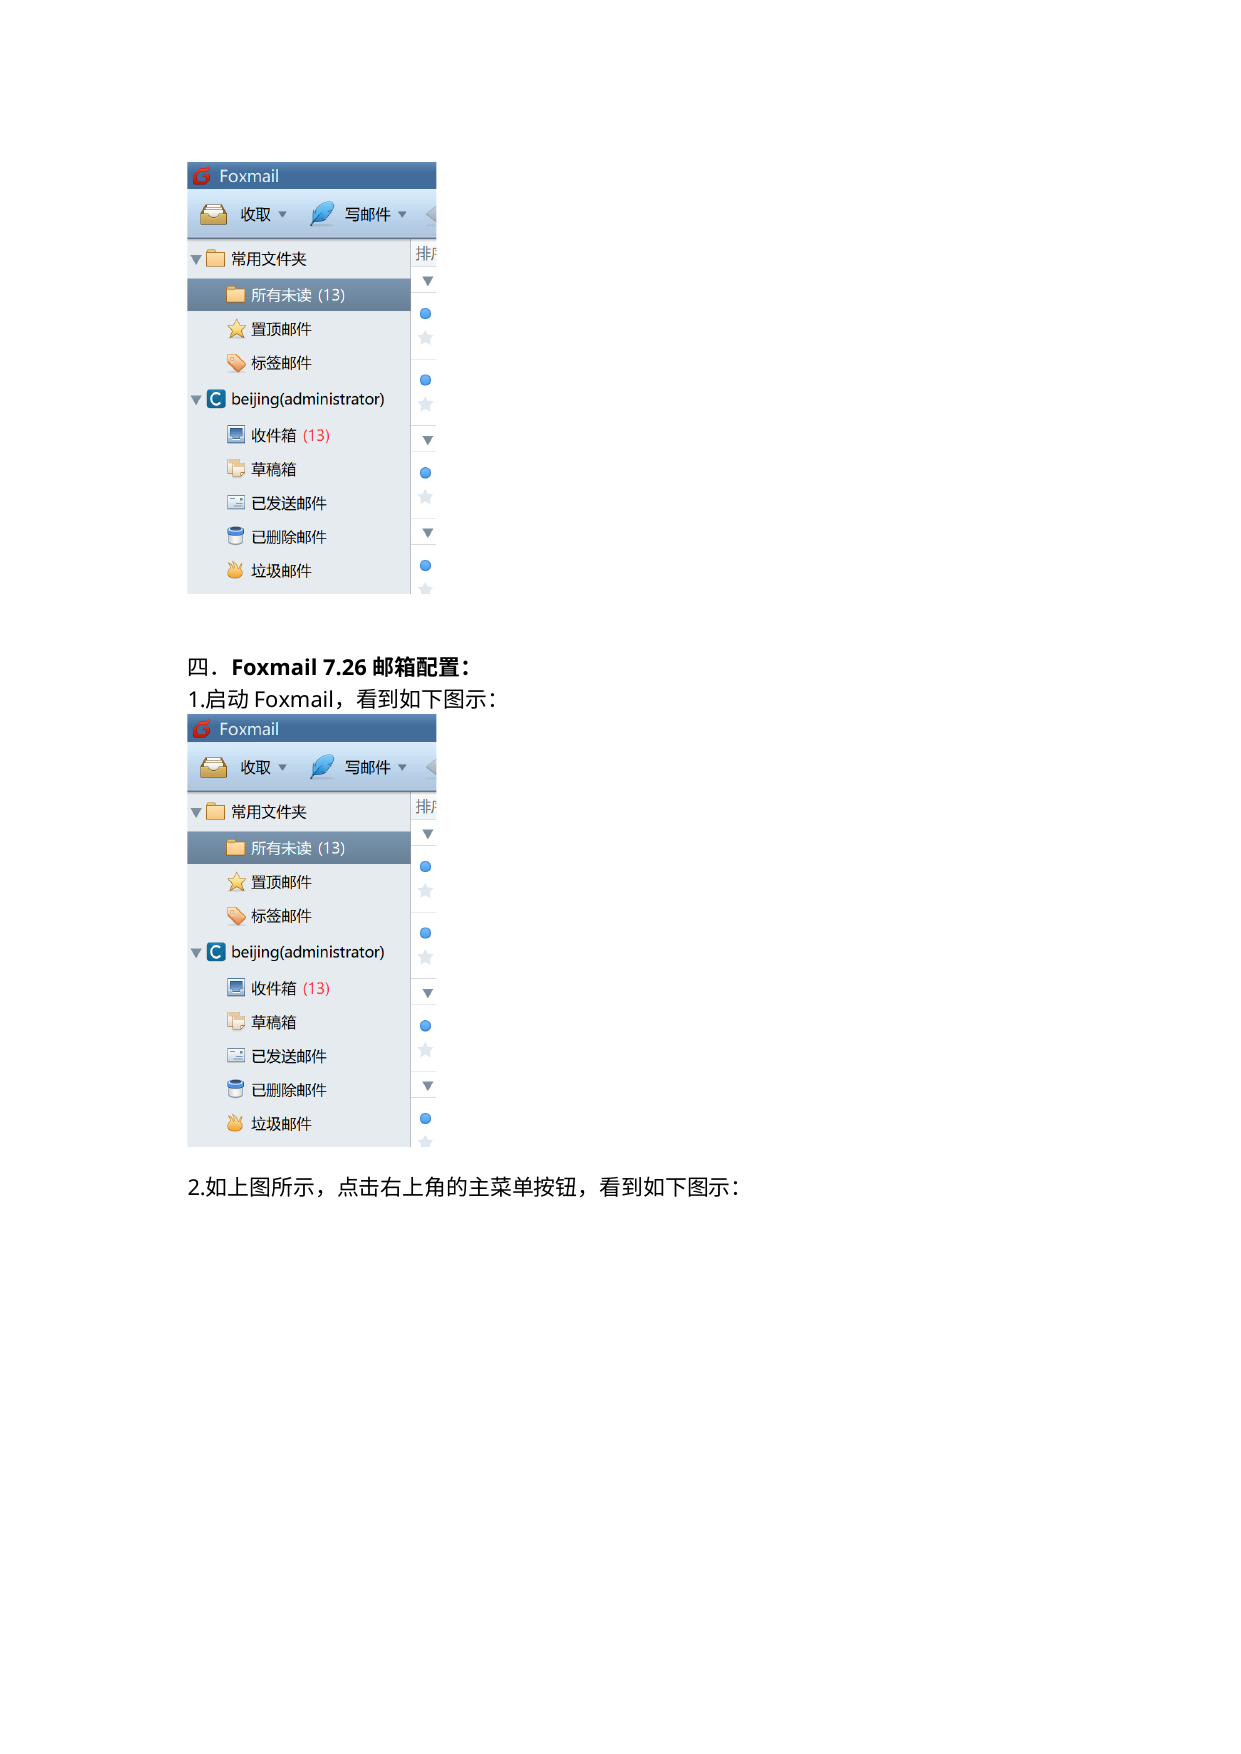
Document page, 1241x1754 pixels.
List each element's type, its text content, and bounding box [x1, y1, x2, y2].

text 2.如上图所示，点击右上角的主菜单按钮，看到如下图示： [187, 1169, 1053, 1202]
picture [187, 714, 437, 1147]
picture [187, 162, 437, 594]
text 1.启动Foxmail，看到如下图示： [187, 682, 1053, 714]
text 四．Foxmail 7.26 邮箱配置： [187, 649, 1053, 682]
